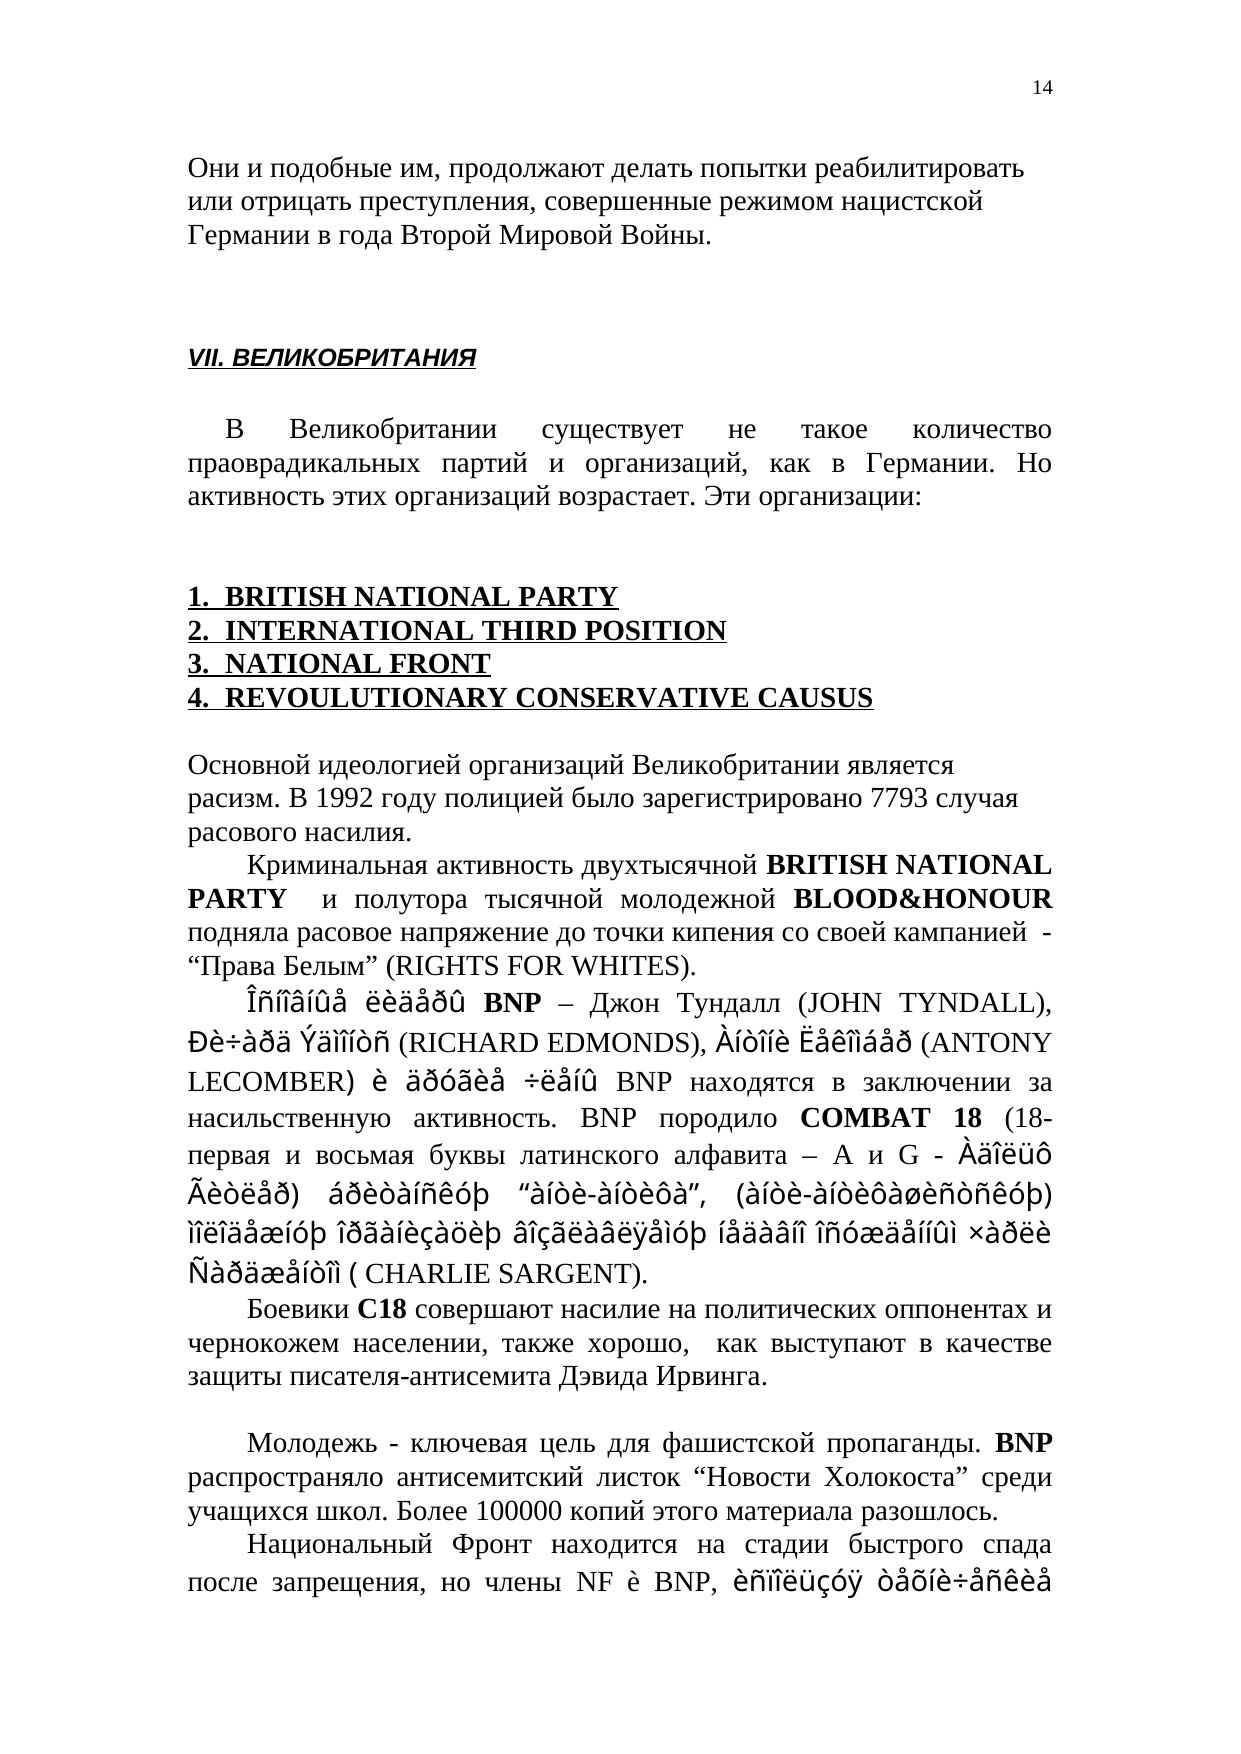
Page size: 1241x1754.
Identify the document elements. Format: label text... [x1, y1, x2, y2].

text 3. NATIONAL FRONT [187, 646, 1053, 680]
text Îñíîâíûå ëèäåðû BNP – Джон Тундалл (JOHN TYNDALL), Ðè÷àðä Ýäìîíòñ (RICHARD EDMONDS), Àíòîíè Ëåêîìáåð (ANTONY LECOMBER) è äðóãèå ÷ëåíû BNP находятся в заключении за насильственную активность. BNP породило COMBAT 18 (18- первая и восьмая буквы латинского алфавита – A и G - Àäîëüô Ãèòëåð) áðèòàíñêóþ “àíòè-àíòèôà”, (àíòè-àíòèôàøèñòñêóþ) ìîëîäåæíóþ îðãàíèçàöèþ âîçãëàâëÿåìóþ íåäàâíî îñóæäåííûì ×àðëè Ñàðäæåíòîì ( CHARLIE SARGENT). [187, 982, 1053, 1292]
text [187, 1526, 1053, 1599]
text Боевики С18 совершают насилие на политических оппонентах и чернокожем населении, также хорошо, как выступают в качестве защиты писателя-антисемита Дэвида Ирвинга. [187, 1292, 1053, 1392]
text Криминальная активность двухтысячной BRITISH NATIONAL PARTY и полутора тысячной молодежной BLOOD&HONOUR подняла расовое напряжение до точки кипения со своей кампанией - “Права Белым” (RIGHTS FOR WHITES). [187, 848, 1053, 982]
text В Великобритании существует не такое количество праоврадикальных партий и организаций, как в Германии. Но активность этих организаций возрастает. Эти организации: [187, 412, 1053, 512]
text 4. REVOULUTIONARY CONSERVATIVE CAUSUS [187, 680, 1053, 713]
text Основной идеологией организаций Великобритании является расизм. В 1992 году полицией было зарегистрировано 7793 случая расового насилия. [187, 747, 1053, 848]
text 2. INTERNATIONAL THIRD POSITION [187, 613, 1053, 646]
text Они и подобные им, продолжают делать попытки реабилитировать или отрицать преступления, совершенные режимом нацистской Германии в года Второй Мировой Войны. [187, 150, 1053, 251]
text VII. ВЕЛИКОБРИТАНИЯ [187, 343, 1053, 372]
text Молодежь - ключевая цель для фашистской пропаганды. BNP распространяло антисемитский листок “Новости Холокоста” среди учащихся школ. Более 100000 копий этого материала разошлось. [187, 1426, 1053, 1526]
text 1. BRITISH NATIONAL PARTY [187, 579, 1053, 613]
